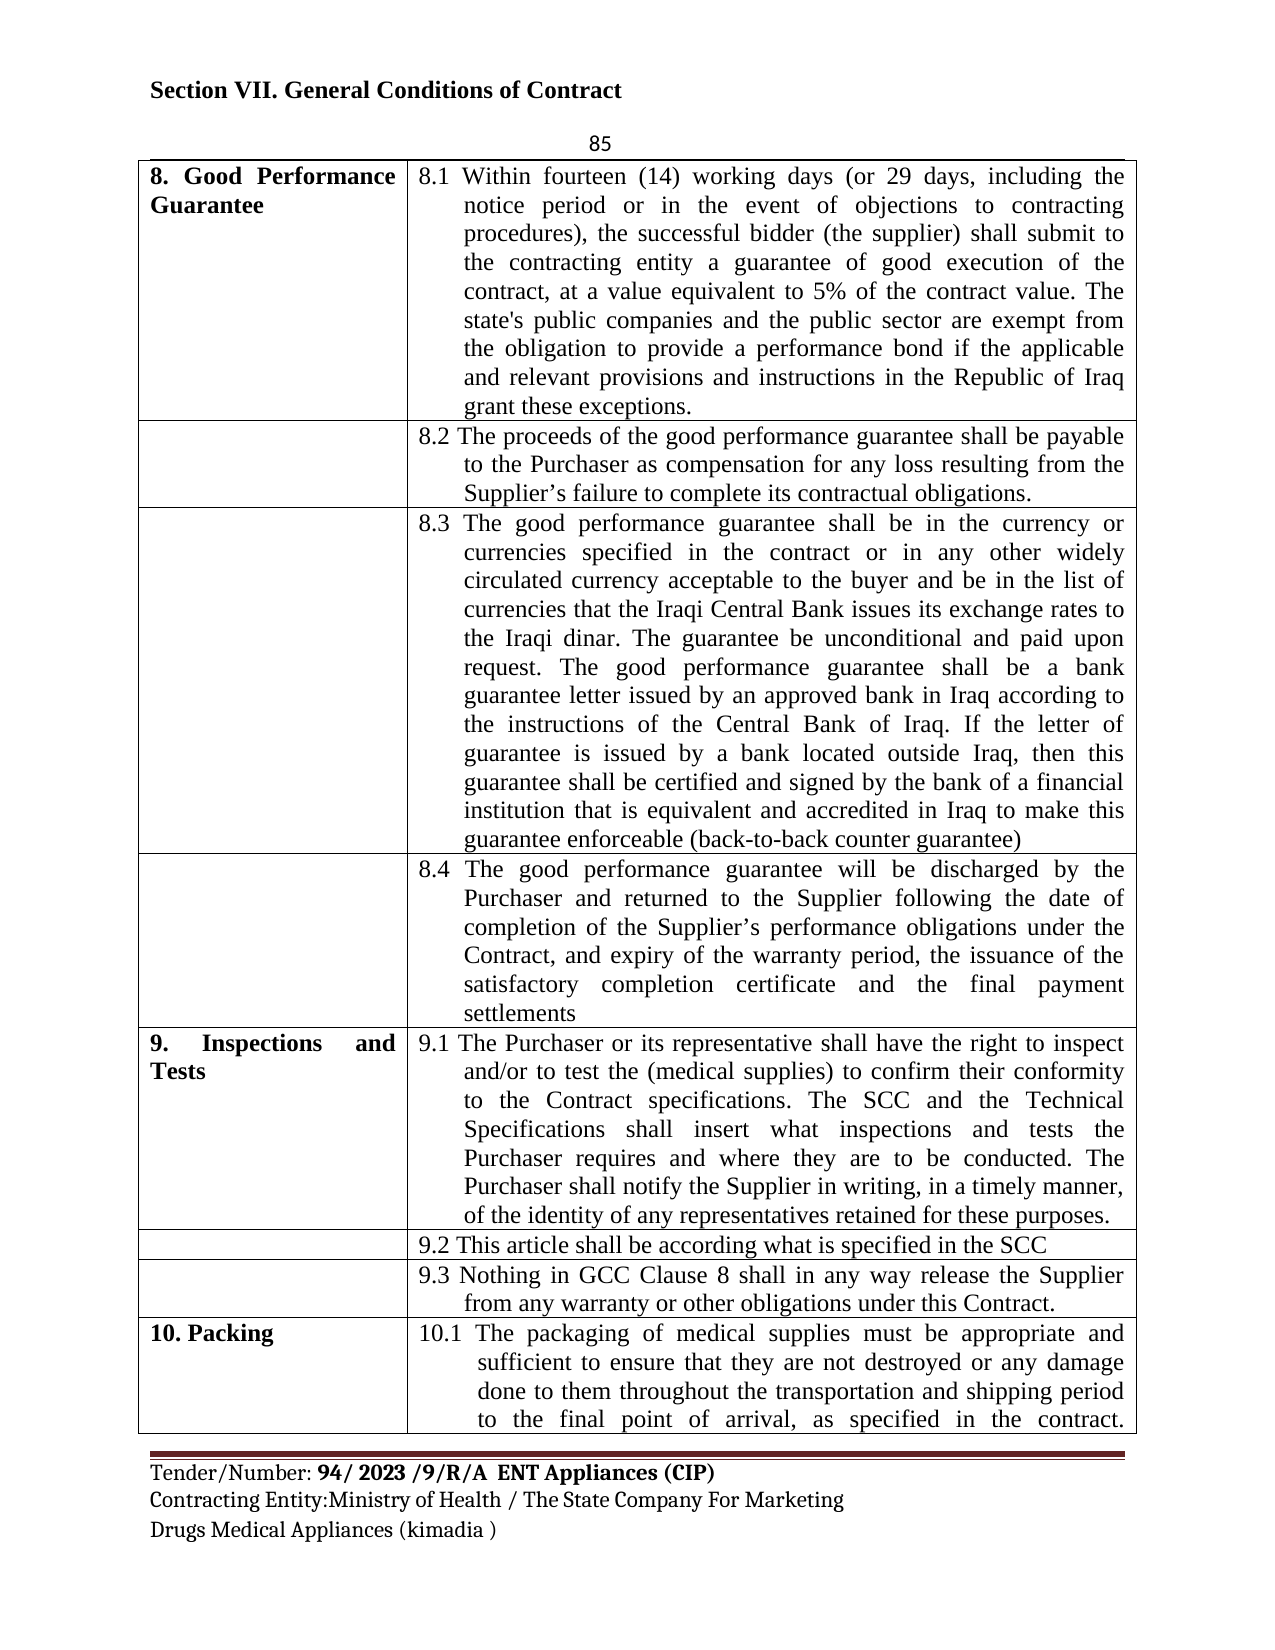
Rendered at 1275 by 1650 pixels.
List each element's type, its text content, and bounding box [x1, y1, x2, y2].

table_header 8. Good Performance Guarantee [139, 161, 407, 420]
table_cell 8.4 The good performance guarantee will be discharged by the Purchaser and returned to the Supplier following the date of completion of the Supplier’s performance obligations under the Contract, and expiry of the warranty period, the issuance of the satisfactory completion certificate and the final payment settlements [408, 854, 1136, 1027]
table_cell 9. Inspections and Tests [139, 1028, 407, 1229]
table_cell 10. Packing [139, 1318, 407, 1433]
table_header 8.1 Within fourteen (14) working days (or 29 days, including the notice period or in the event of objections to contracting procedures), the successful bidder (the supplier) shall submit to the contracting entity a guarantee of good execution of the contract, at a value equivalent to 5% of the contract value. The state's public companies and the public sector are exempt from the obligation to provide a performance bond if the applicable and relevant provisions and instructions in the Republic of Iraq grant these exceptions. [408, 161, 1136, 420]
table_cell 9.3 Nothing in GCC Clause 8 shall in any way release the Supplier from any warranty or other obligations under this Contract. [408, 1260, 1136, 1317]
table_cell [139, 854, 407, 1027]
table_cell [139, 508, 407, 853]
table_cell [139, 421, 407, 507]
table_cell 9.1 The Purchaser or its representative shall have the right to inspect and/or to test the (medical supplies) to confirm their conformity to the Contract specifications. The SCC and the Technical Specifications shall insert what inspections and tests the Purchaser requires and where they are to be conducted. The Purchaser shall notify the Supplier in writing, in a timely manner, of the identity of any representatives retained for these purposes. [408, 1028, 1136, 1229]
table_cell [139, 1230, 407, 1259]
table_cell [408, 1318, 1136, 1433]
table_cell 8.3 The good performance guarantee shall be in the currency or currencies specified in the contract or in any other widely circulated currency acceptable to the buyer and be in the list of currencies that the Iraqi Central Bank issues its exchange rates to the Iraqi dinar. The guarantee be unconditional and paid upon request. The good performance guarantee shall be a bank guarantee letter issued by an approved bank in Iraq according to the instructions of the Central Bank of Iraq. If the letter of guarantee is issued by a bank located outside Iraq, then this guarantee shall be certified and signed by the bank of a financial institution that is equivalent and accredited in Iraq to make this guarantee enforceable (back-to-back counter guarantee) [408, 508, 1136, 853]
table_cell [139, 1260, 407, 1317]
table_cell 8.2 The proceeds of the good performance guarantee shall be payable to the Purchaser as compensation for any loss resulting from the Supplier’s failure to complete its contractual obligations. [408, 421, 1136, 507]
table_cell 9.2 This article shall be according what is specified in the SCC [408, 1230, 1136, 1259]
